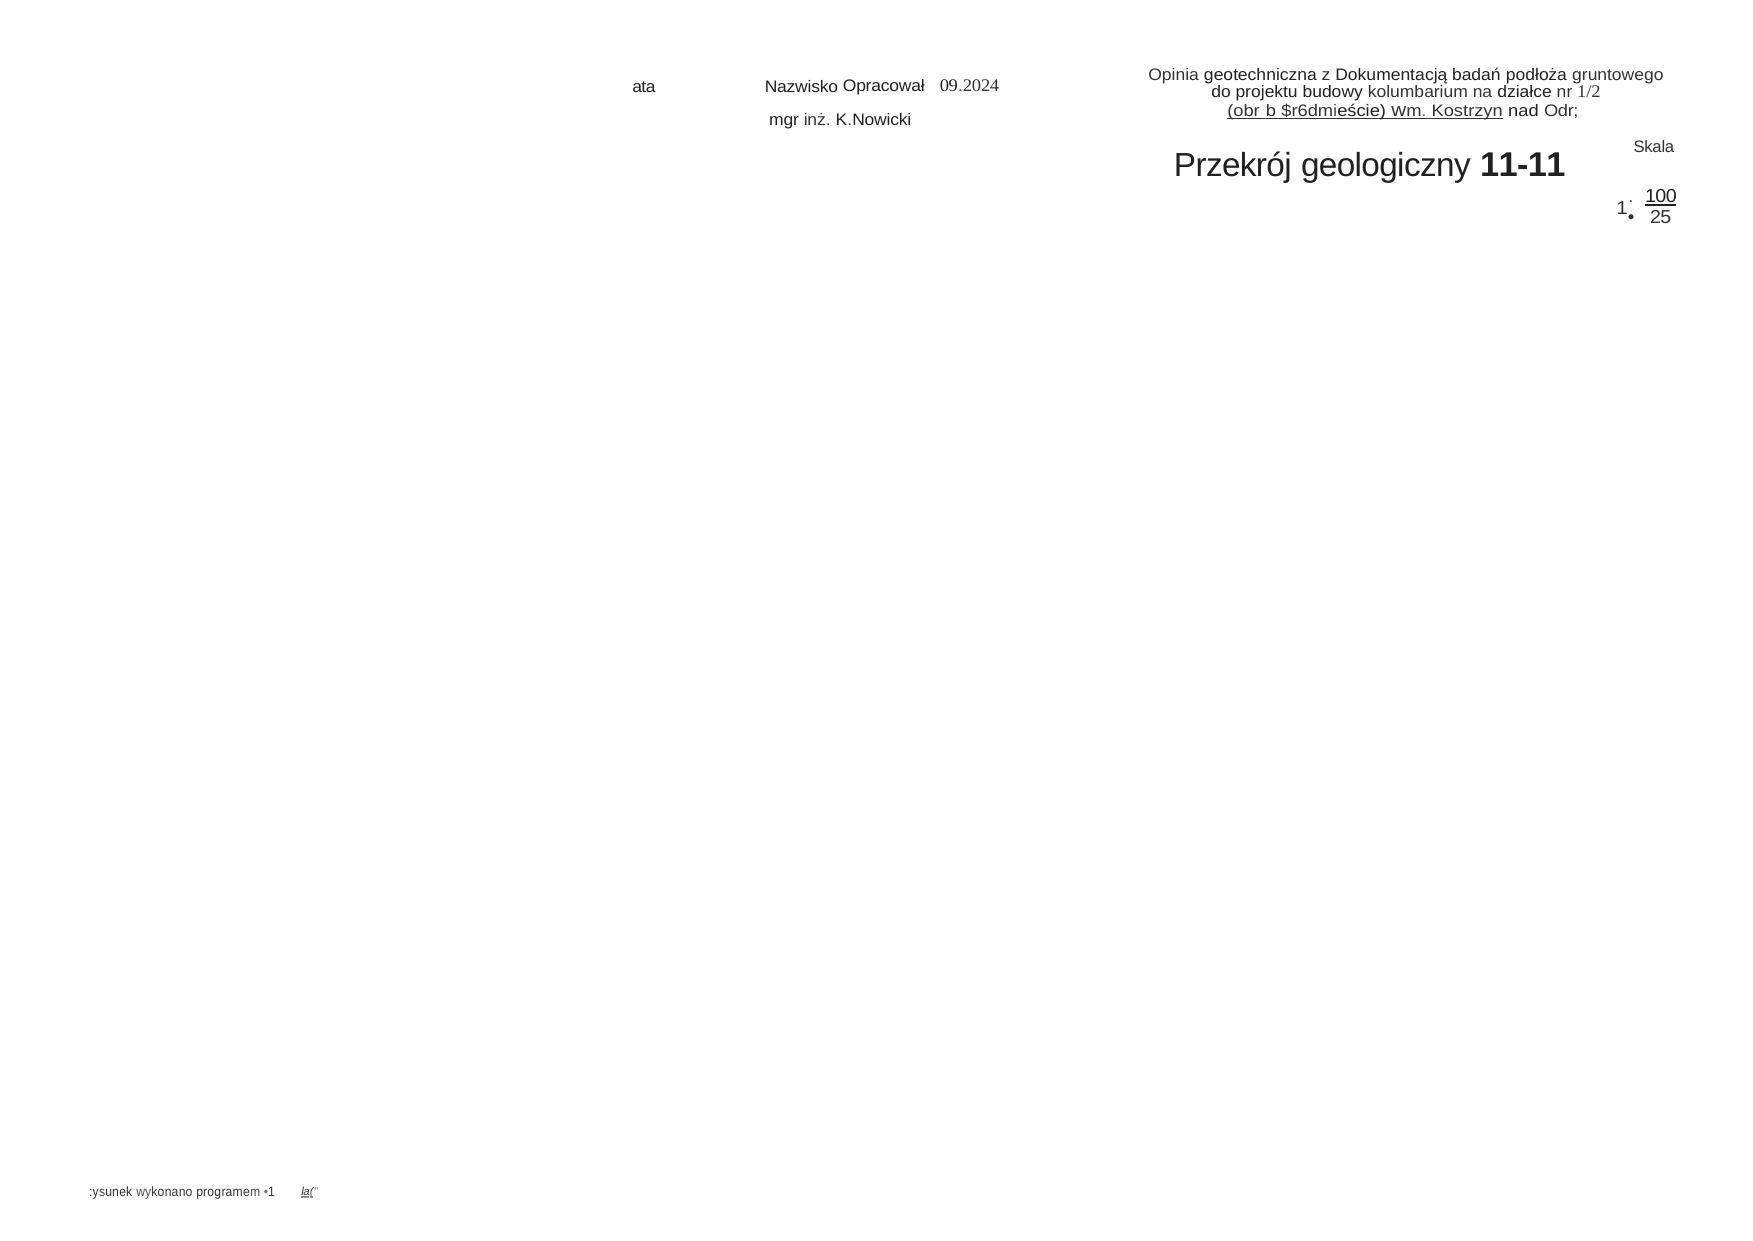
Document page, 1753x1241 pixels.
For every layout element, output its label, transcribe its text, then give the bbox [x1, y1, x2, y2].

text Opinia geotechniczna z Dokumentacją badań podłoża gruntowego do projektu budowy kolumbarium na działce nr 1/2 [1142, 66, 1670, 102]
text . 100 [1628, 187, 1698, 207]
text Data Nazwisko Opracował 09.2024 mgr inż. K.Nowicki [632, 62, 1002, 129]
text (obr b $r6dmieście) wm. Kostrzyn nad Odr; [1108, 102, 1698, 120]
list 25 [1628, 207, 1698, 227]
text Przekrój geologiczny 11-11 Skala [1174, 137, 1698, 184]
